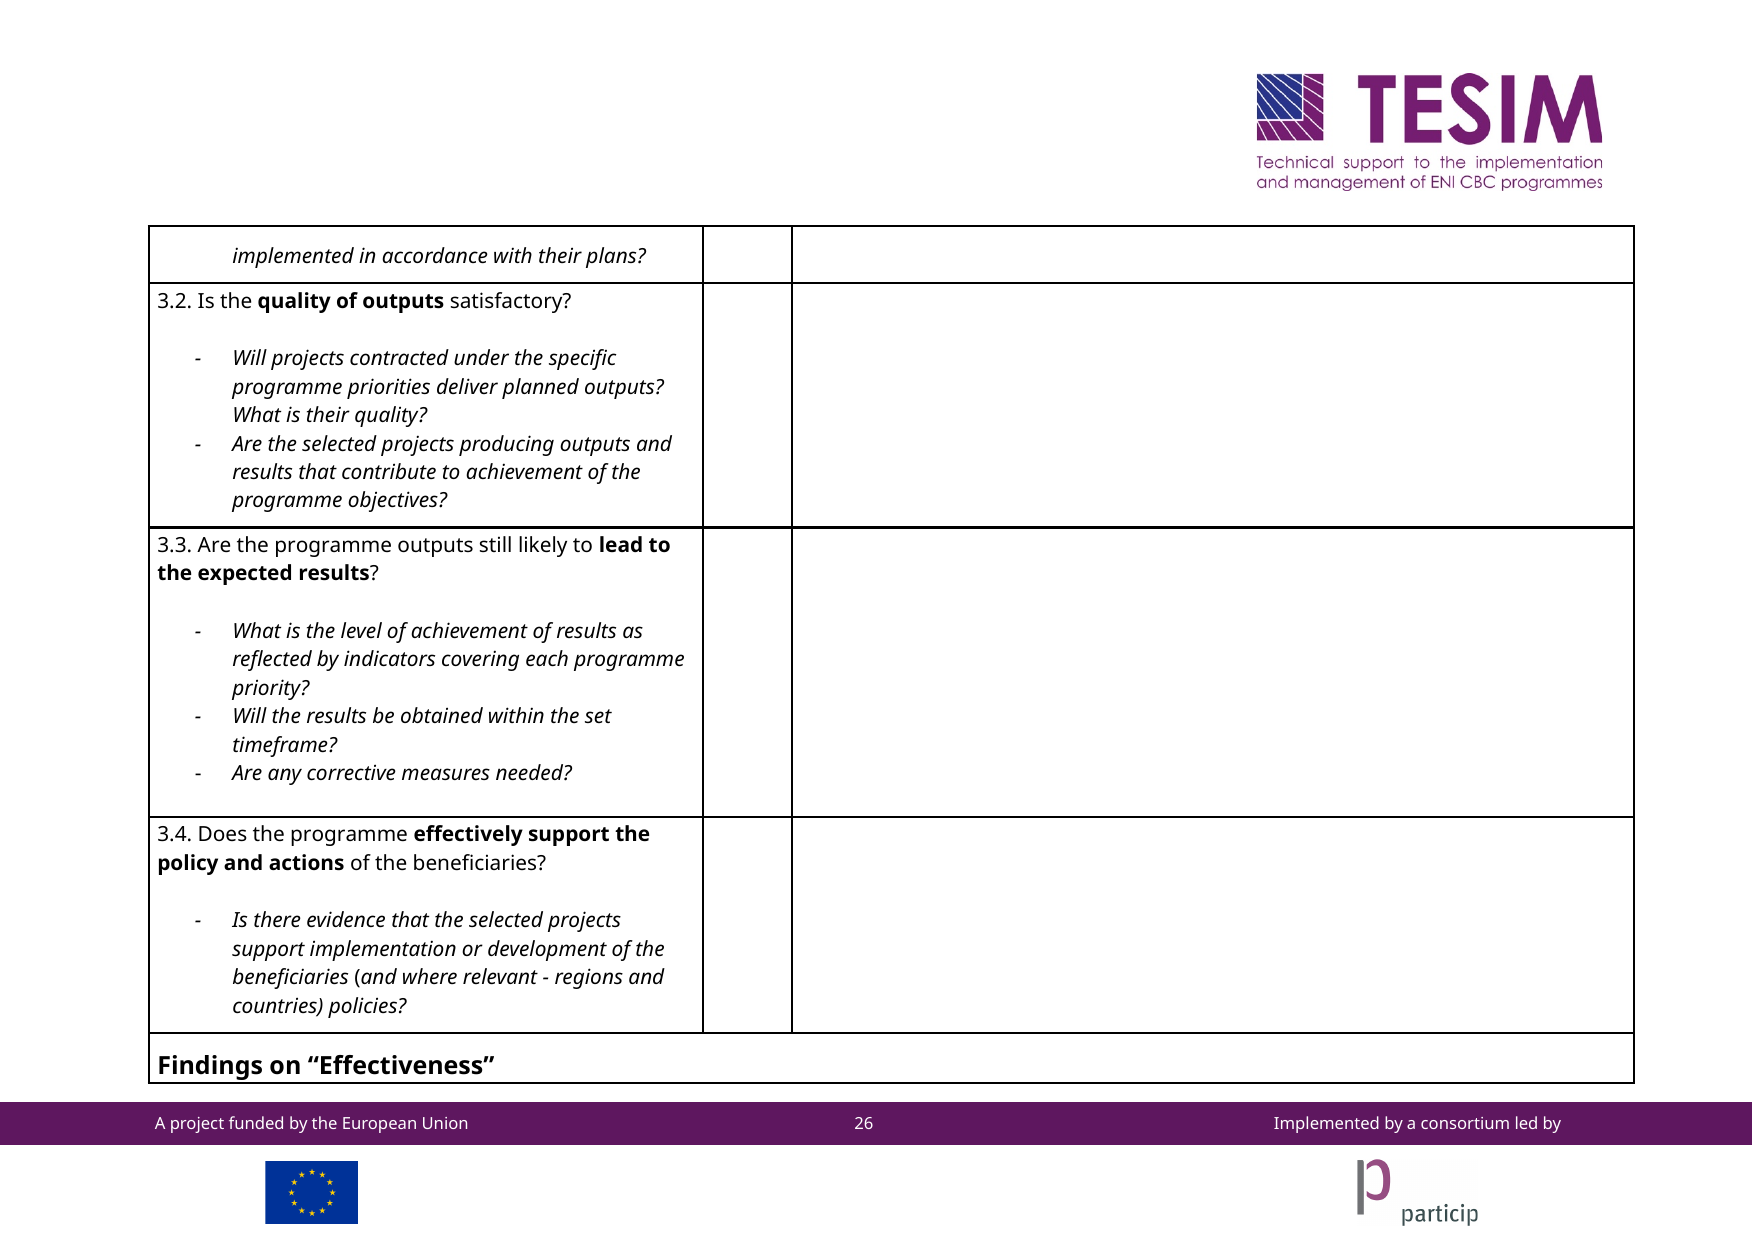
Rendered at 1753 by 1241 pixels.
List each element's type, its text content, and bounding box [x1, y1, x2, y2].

table_cell 3.2. Is the quality of outputs satisfactory? Will projects contracted under the specific programme priorities deliver planned outputs? What is their quality? Are the selected projects producing outputs and results that contribute to achievement of the programme objectives? [150, 284, 702, 526]
table_cell 3.4. Does the programme effectively support the policy and actions of the beneficiaries? Is there evidence that the selected projects support implementation or development of the beneficiaries (and where relevant - regions and countries) policies? [150, 818, 702, 1032]
picture [1256, 73, 1603, 191]
table_cell [793, 284, 1633, 526]
picture [1357, 1159, 1478, 1226]
table_cell [793, 818, 1633, 1032]
table_cell [704, 529, 791, 816]
picture [265, 1161, 358, 1224]
table_cell [793, 227, 1633, 282]
table_cell [793, 529, 1633, 816]
table_cell [704, 284, 791, 526]
table_cell [704, 227, 791, 282]
table_cell 3.3. Are the programme outputs still likely to lead to the expected results? What is the level of achievement of results as reflected by indicators covering each programme priority? Will the results be obtained within the set timeframe? Are any corrective measures needed? [150, 529, 702, 816]
table_cell [704, 818, 791, 1032]
